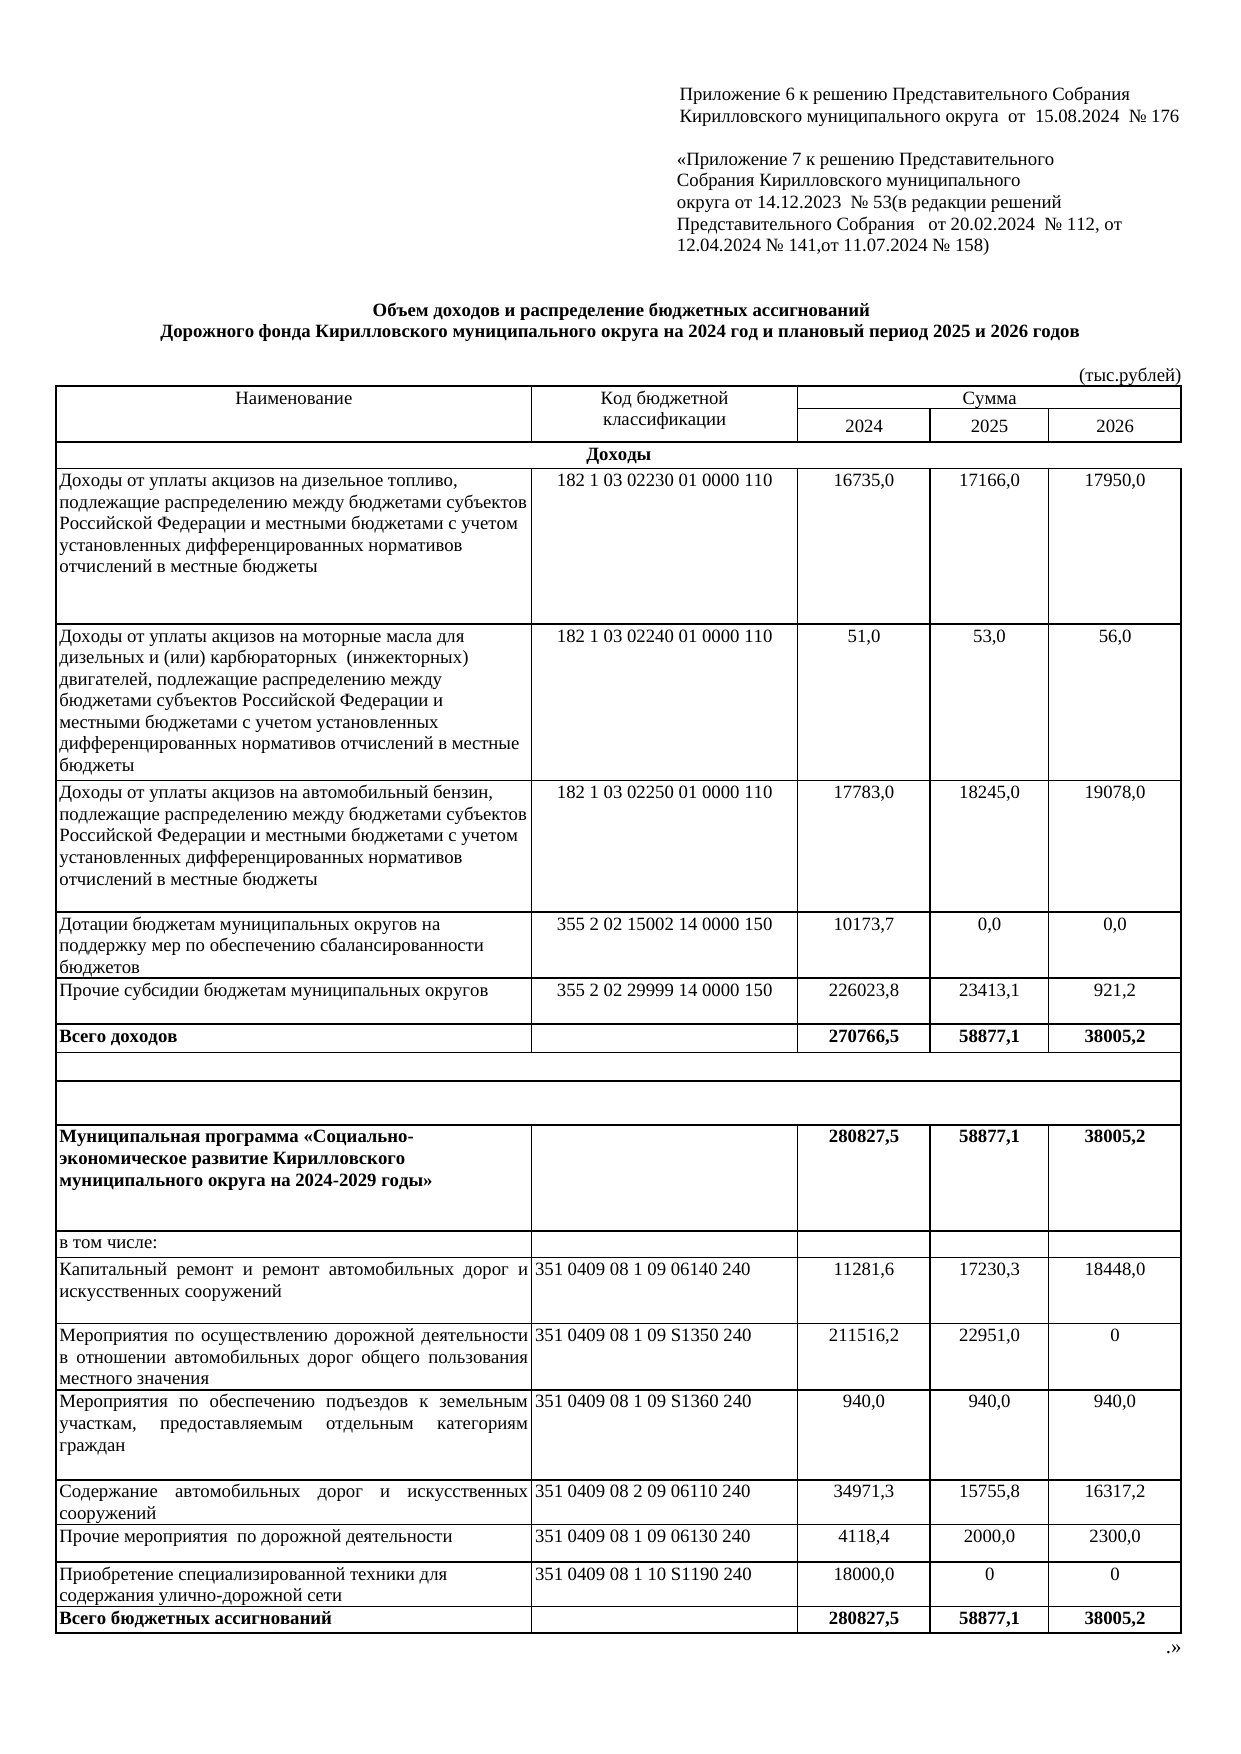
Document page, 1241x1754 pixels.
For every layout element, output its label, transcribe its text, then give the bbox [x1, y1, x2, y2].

table_cell 0 [1049, 1324, 1180, 1389]
table_header Сумма [798, 387, 1180, 408]
text Приложение 6 к решению Представительного Собрания Кирилловского муниципального округа от 15.08.2024 № 176 [679, 83, 1181, 126]
table_cell 22951,0 [931, 1324, 1048, 1389]
table_cell 17783,0 [798, 781, 929, 911]
table_cell 921,2 [1049, 979, 1180, 1023]
table_cell Муниципальная программа «Социально-экономическое развитие Кирилловского муниципального округа на 2024-2029 годы» [57, 1126, 531, 1230]
table_cell 351 0409 08 1 09 S1350 240 [532, 1324, 797, 1389]
text Объем доходов и распределение бюджетных ассигнований [59, 299, 1181, 320]
text (тыс.рублей) [620, 363, 1181, 385]
table_cell Прочие мероприятия по дорожной деятельности [57, 1525, 531, 1561]
table_cell 270766,5 [798, 1025, 929, 1052]
table_cell 18000,0 [798, 1563, 929, 1606]
text Дорожного фонда Кирилловского муниципального округа на 2024 год и плановый период 2025 и 2026 годов [59, 320, 1181, 342]
table_cell 23413,1 [931, 979, 1048, 1023]
table_cell 0,0 [1049, 913, 1180, 977]
table_cell Мероприятия по обеспечению подъездов к земельным участкам, предоставляемым отдельным категориям граждан [57, 1391, 531, 1479]
table_cell 351 0409 08 2 09 06110 240 [532, 1481, 797, 1523]
table_cell Доходы от уплаты акцизов на автомобильный бензин, подлежащие распределению между бюджетами субъектов Российской Федерации и местными бюджетами с учетом установленных дифференцированных нормативов отчислений в местные бюджеты [57, 781, 531, 911]
table_cell [57, 1053, 1180, 1080]
table_cell 58877,1 [931, 1126, 1048, 1230]
text «Приложение 7 к решению Представительного [59, 148, 1181, 169]
table_cell 182 1 03 02250 01 0000 110 [532, 781, 797, 911]
table_cell 16735,0 [798, 469, 929, 623]
table_cell [1049, 1232, 1180, 1256]
table_cell 2000,0 [931, 1525, 1048, 1561]
table_cell Мероприятия по осуществлению дорожной деятельности в отношении автомобильных дорог общего пользования местного значения [57, 1324, 531, 1389]
table_cell 211516,2 [798, 1324, 929, 1389]
table_header Код бюджетной классификации [532, 387, 797, 441]
table_cell 58877,1 [931, 1025, 1048, 1052]
table_cell 182 1 03 02230 01 0000 110 [532, 469, 797, 623]
text Представительного Собрания от 20.02.2024 № 112, от [59, 212, 1181, 234]
table_cell Дотации бюджетам муниципальных округов на поддержку мер по обеспечению сбалансированности бюджетов [57, 913, 531, 977]
text округа от 14.12.2023 № 53(в редакции решений [59, 191, 1181, 212]
table_cell [532, 1025, 797, 1052]
table_cell 34971,3 [798, 1481, 929, 1523]
table_cell 351 0409 08 1 09 S1360 240 [532, 1391, 797, 1479]
table_cell 51,0 [798, 625, 929, 780]
table_cell Капитальный ремонт и ремонт автомобильных дорог и искусственных сооружений [57, 1258, 531, 1323]
table_cell 4118,4 [798, 1525, 929, 1561]
table_cell 940,0 [1049, 1391, 1180, 1479]
table_cell 0,0 [931, 913, 1048, 977]
table_cell 17230,3 [931, 1258, 1048, 1323]
table_cell Всего бюджетных ассигнований [57, 1607, 531, 1632]
table_cell [532, 1126, 797, 1230]
table_cell [798, 1232, 929, 1256]
table_cell в том числе: [57, 1232, 531, 1256]
table_cell 280827,5 [798, 1126, 929, 1230]
table_cell Содержание автомобильных дорог и искусственных сооружений [57, 1481, 531, 1523]
table_cell 351 0409 08 1 09 06130 240 [532, 1525, 797, 1561]
table_cell 940,0 [931, 1391, 1048, 1479]
text 12.04.2024 № 141,от 11.07.2024 № 158) [59, 234, 1181, 256]
table_cell 0 [1049, 1563, 1180, 1606]
table_cell Доходы [57, 443, 1181, 467]
table_cell 17166,0 [931, 469, 1048, 623]
table_cell 2024 [798, 409, 929, 441]
table_cell 38005,2 [1049, 1607, 1180, 1632]
table_cell 53,0 [931, 625, 1048, 780]
table_cell Прочие субсидии бюджетам муниципальных округов [57, 979, 531, 1023]
table_cell 38005,2 [1049, 1126, 1180, 1230]
table_cell 17950,0 [1049, 469, 1180, 623]
table_cell Доходы от уплаты акцизов на моторные масла для дизельных и (или) карбюраторных (инжекторных) двигателей, подлежащие распределению между бюджетами субъектов Российской Федерации и местными бюджетами с учетом установленных дифференцированных нормативов отчислений в местные бюджеты [57, 625, 531, 780]
table_cell [532, 1607, 797, 1632]
table_cell [532, 1232, 797, 1256]
table_cell 226023,8 [798, 979, 929, 1023]
table_cell 58877,1 [931, 1607, 1048, 1632]
table_cell 2300,0 [1049, 1525, 1180, 1561]
table_cell 2026 [1049, 409, 1180, 441]
table_cell 38005,2 [1049, 1025, 1180, 1052]
table_cell 351 0409 08 1 10 S1190 240 [532, 1563, 797, 1606]
table_cell 11281,6 [798, 1258, 929, 1323]
table_cell 56,0 [1049, 625, 1180, 780]
table_cell 15755,8 [931, 1481, 1048, 1523]
table_cell 18448,0 [1049, 1258, 1180, 1323]
table_cell 2025 [931, 409, 1048, 441]
table_cell 19078,0 [1049, 781, 1180, 911]
table_cell 355 2 02 15002 14 0000 150 [532, 913, 797, 977]
table_cell 18245,0 [931, 781, 1048, 911]
table_cell 355 2 02 29999 14 0000 150 [532, 979, 797, 1023]
table_cell Доходы от уплаты акцизов на дизельное топливо, подлежащие распределению между бюджетами субъектов Российской Федерации и местными бюджетами с учетом установленных дифференцированных нормативов отчислений в местные бюджеты [57, 469, 531, 623]
table_cell Приобретение специализированной техники для содержания улично-дорожной сети [57, 1563, 531, 1606]
table_cell 940,0 [798, 1391, 929, 1479]
table_header Наименование [57, 387, 531, 441]
table_cell [57, 1082, 1180, 1124]
text .» [59, 1634, 1181, 1658]
table_cell 0 [931, 1563, 1048, 1606]
table_cell Всего доходов [57, 1025, 531, 1052]
table_cell 351 0409 08 1 09 06140 240 [532, 1258, 797, 1323]
table_cell 16317,2 [1049, 1481, 1180, 1523]
table_cell 280827,5 [798, 1607, 929, 1632]
text Собрания Кирилловского муниципального [59, 169, 1181, 191]
table_cell 182 1 03 02240 01 0000 110 [532, 625, 797, 780]
table_cell [931, 1232, 1048, 1256]
table_cell 10173,7 [798, 913, 929, 977]
